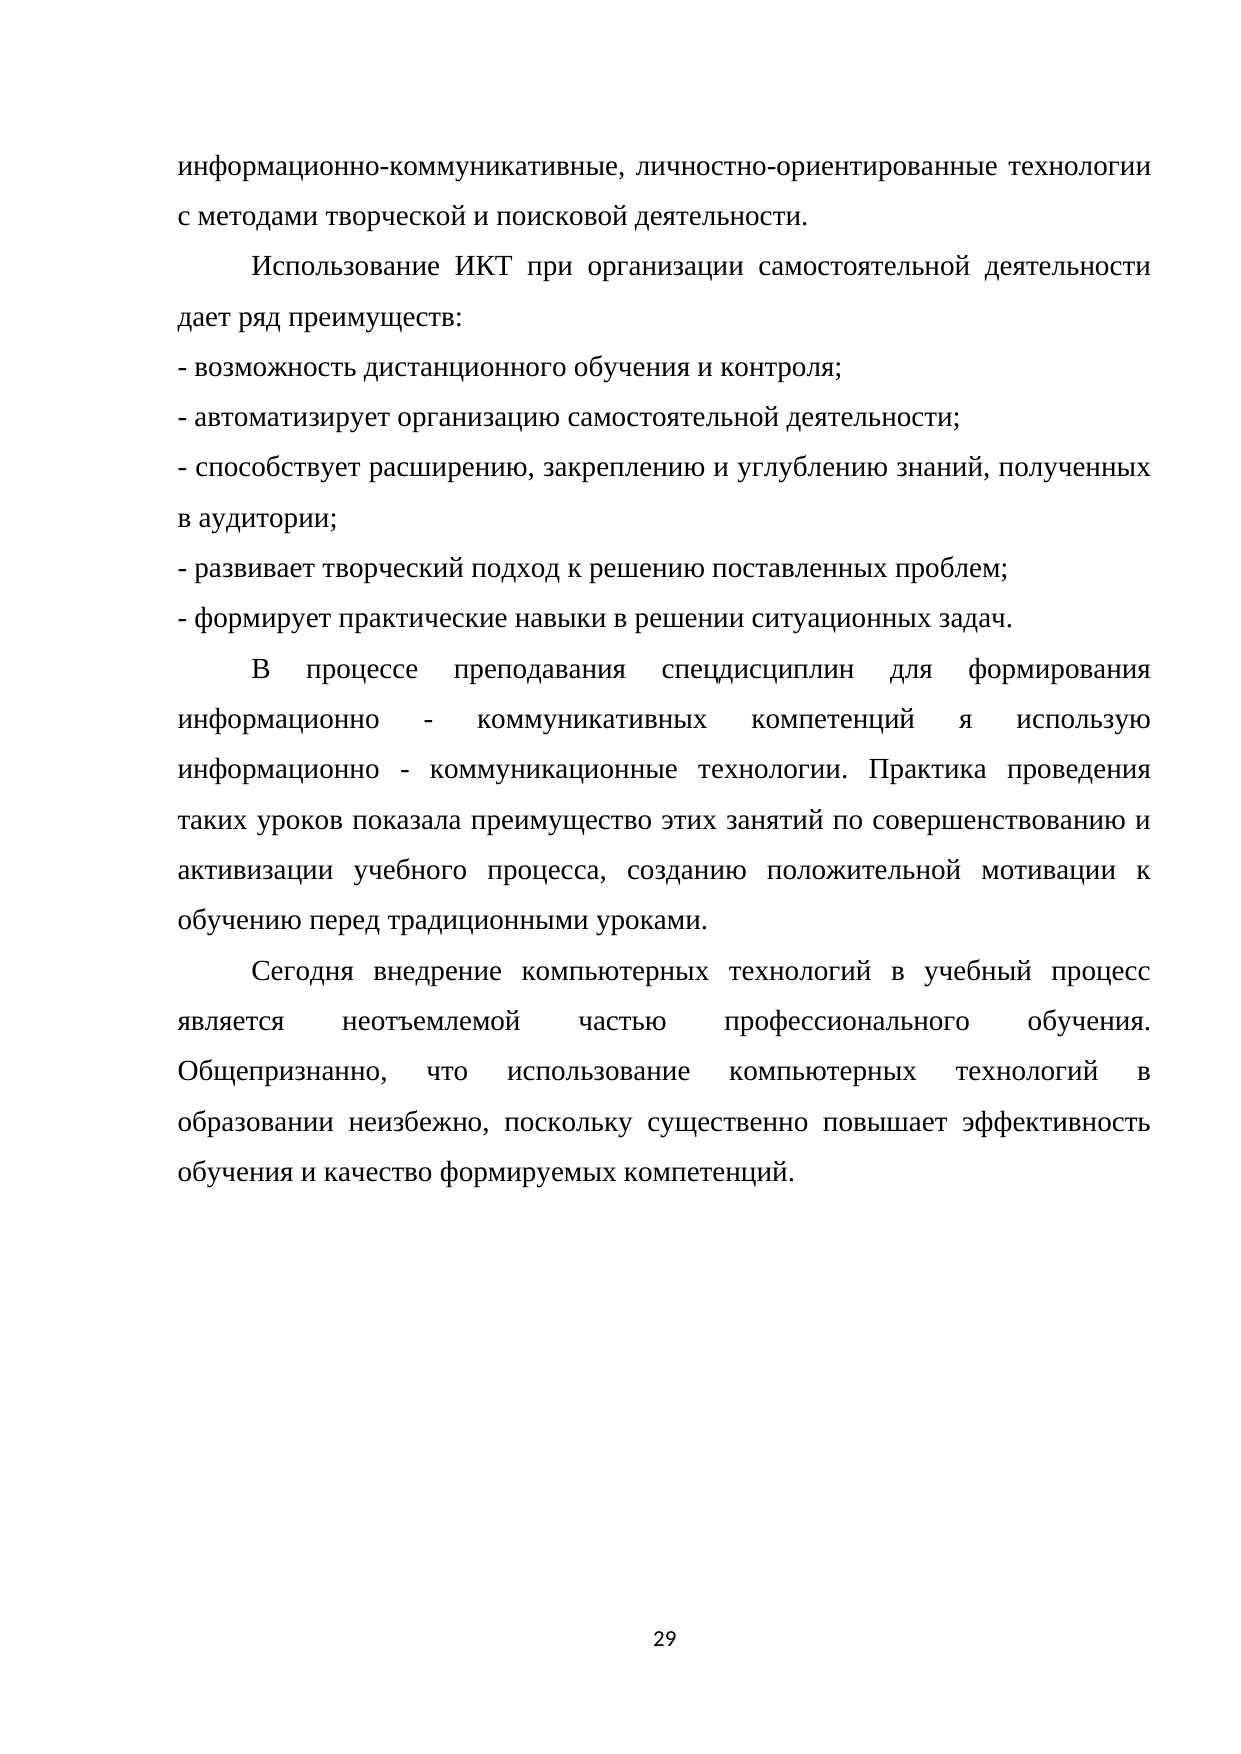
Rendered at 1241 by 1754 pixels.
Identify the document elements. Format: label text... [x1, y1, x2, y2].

text Использование ИКТ при организации самостоятельной деятельности дает ряд преимуществ: [177, 248, 1152, 332]
text - автоматизирует организацию самостоятельной деятельности; [177, 399, 1152, 433]
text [177, 148, 1152, 232]
text - способствует расширению, закреплению и углублению знаний, полученных в аудитории; [177, 449, 1152, 533]
text - формирует практические навыки в решении ситуационных задач. [177, 601, 1152, 634]
text Сегодня внедрение компьютерных технологий в учебный процесс является неотъемлемой частью профессионального обучения. Общепризнанно, что использование компьютерных технологий в образовании неизбежно, поскольку существенно повышает эффективность обучения и качество формируемых компетенций. [177, 953, 1152, 1187]
text В процессе преподавания спецдисциплин для формирования информационно - коммуникативных компетенций я использую информационно - коммуникационные технологии. Практика проведения таких уроков показала преимущество этих занятий по совершенствованию и активизации учебного процесса, созданию положительной мотивации к обучению перед традиционными уроками. [177, 651, 1152, 936]
text - возможность дистанционного обучения и контроля; [177, 349, 1152, 382]
text - развивает творческий подход к решению поставленных проблем; [177, 550, 1152, 584]
